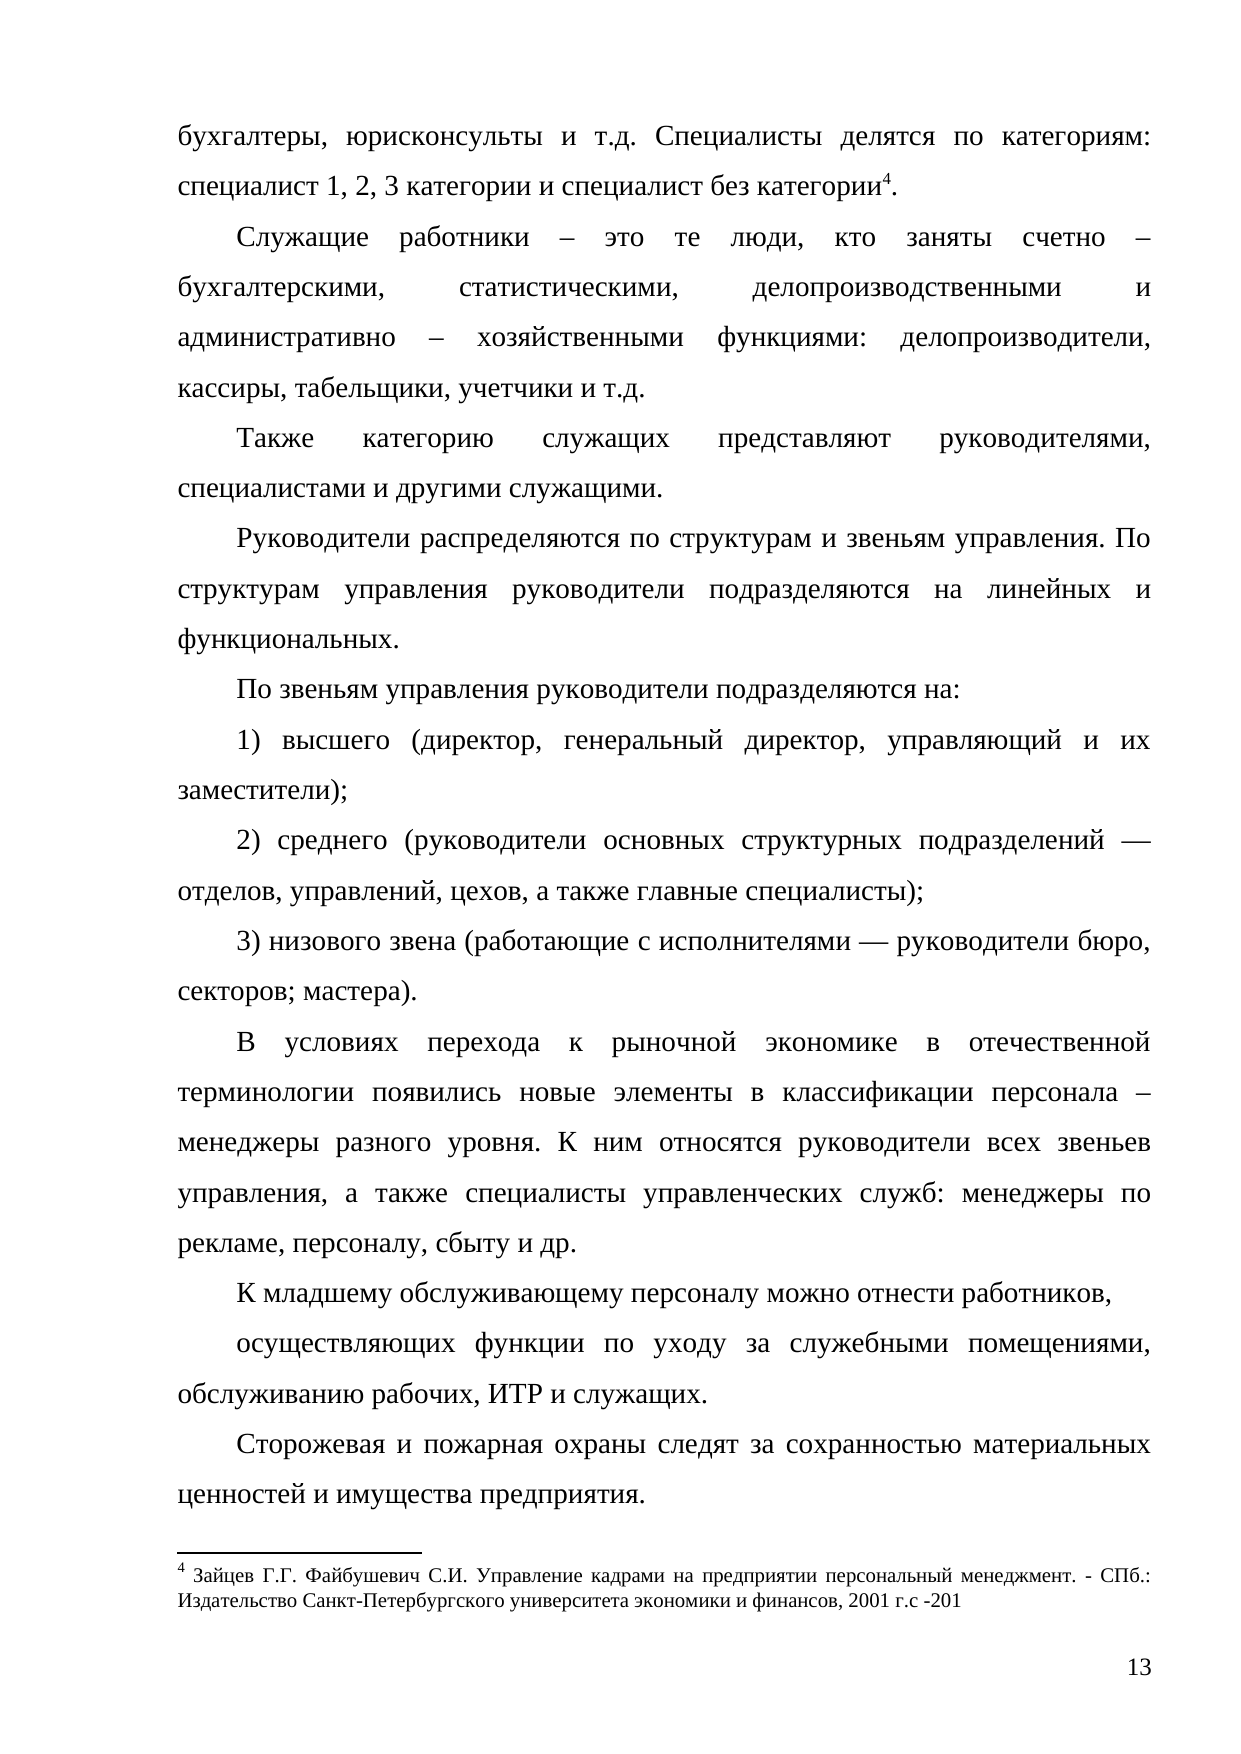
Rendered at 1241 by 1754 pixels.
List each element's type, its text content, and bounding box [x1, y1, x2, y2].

text Также категорию служащих представляют руководителями, специалистами и другими служащими. [177, 420, 1152, 504]
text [177, 118, 1152, 202]
text 3) низового звена (работающие с исполнителями — руководители бюро, секторов; мастера). [177, 923, 1152, 1007]
text К младшему обслуживающему персоналу можно отнести работников, [177, 1275, 1152, 1309]
text Служащие работники – это те люди, кто заняты счетно – бухгалтерскими, статистическими, делопроизводственными и административно – хозяйственными функциями: делопроизводители, кассиры, табельщики, учетчики и т.д. [177, 219, 1152, 403]
text По звеньям управления руководители подразделяются на: [177, 672, 1152, 705]
text осуществляющих функции по уходу за служебными помещениями, обслуживанию рабочих, ИТР и служащих. [177, 1326, 1152, 1409]
text В условиях перехода к рыночной экономике в отечественной терминологии появились новые элементы в классификации персонала – менеджеры разного уровня. К ним относятся руководители всех звеньев управления, а также специалисты управленческих служб: менеджеры по рекламе, персоналу, сбыту и др. [177, 1024, 1152, 1258]
text 1) высшего (директор, генеральный директор, управляющий и их заместители); [177, 722, 1152, 806]
text Руководители распределяются по структурам и звеньям управления. По структурам управления руководители подразделяются на линейных и функциональных. [177, 521, 1152, 655]
text 2) среднего (руководители основных структурных подразделений — отделов, управлений, цехов, а также главные специалисты); [177, 822, 1152, 906]
text Сторожевая и пожарная охраны следят за сохранностью материальных ценностей и имущества предприятия. [177, 1426, 1152, 1510]
